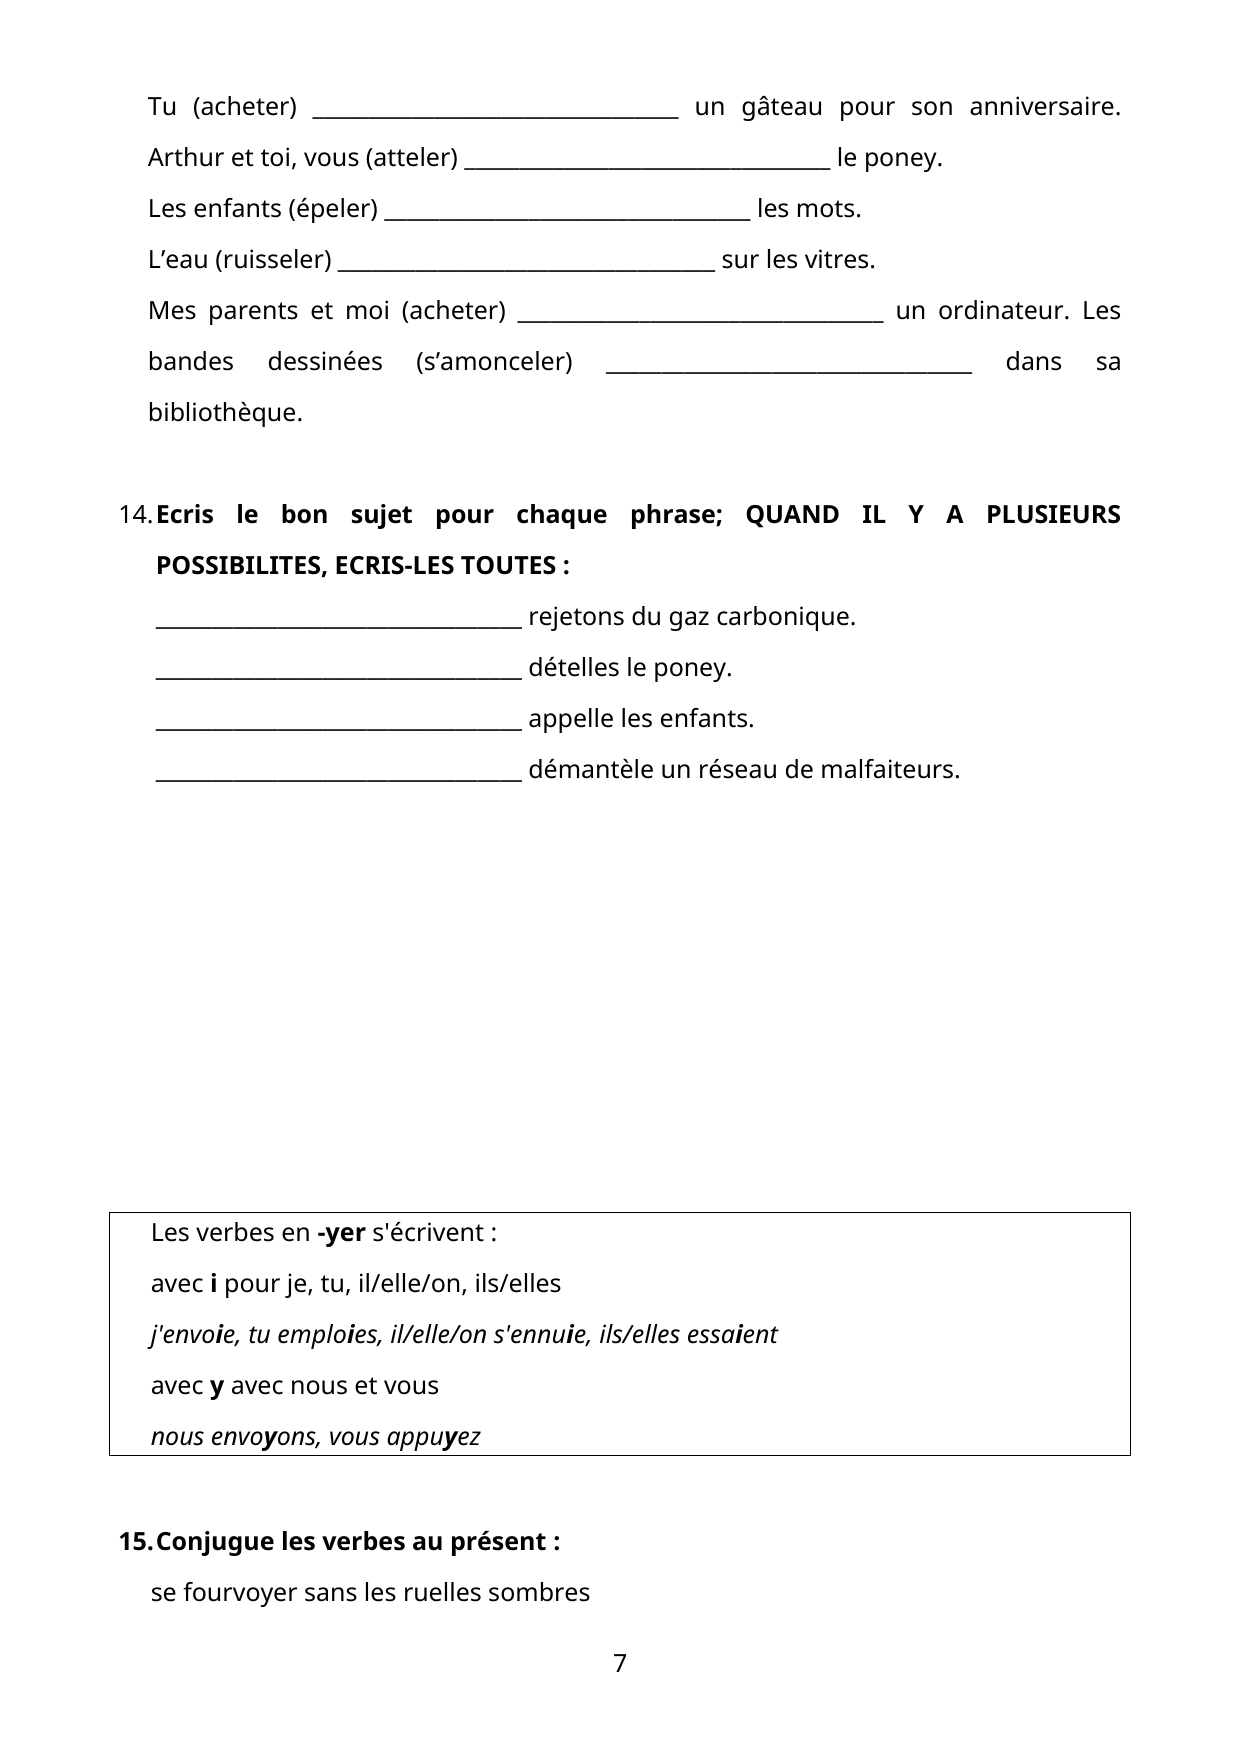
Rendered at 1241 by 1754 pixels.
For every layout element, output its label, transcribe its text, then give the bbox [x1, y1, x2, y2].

text L’eau (ruisseler) __________________________________ sur les vitres. [148, 242, 1122, 276]
text nous envoyons, vous appuyez [110, 1416, 1130, 1455]
list Conjugue les verbes au présent : [118, 1524, 1122, 1558]
list _________________________________ rejetons du gaz carbonique. [156, 599, 1122, 633]
text Mes parents et moi (acheter) _________________________________ un ordinateur. Les bandes dessinées (s’amonceler) _________________________________ dans sa bibliothèque. [148, 293, 1122, 429]
list _________________________________ dételles le poney. [156, 650, 1122, 684]
text Les enfants (épeler) _________________________________ les mots. [148, 191, 1122, 225]
text avec y avec nous et vous [110, 1365, 1130, 1402]
text avec i pour je, tu, il/elle/on, ils/elles [110, 1263, 1130, 1300]
list _________________________________ démantèle un réseau de malfaiteurs. [156, 752, 1122, 786]
text se fourvoyer sans les ruelles sombres [118, 1575, 1122, 1609]
list _________________________________ appelle les enfants. [156, 701, 1122, 735]
text Les verbes en -yer s'écrivent : [110, 1213, 1130, 1249]
list Ecris le bon sujet pour chaque phrase; QUAND IL Y A PLUSIEURS POSSIBILITES, ECRIS-LES TOUTES : [118, 497, 1122, 582]
text Tu (acheter) _________________________________ un gâteau pour son anniversaire. Arthur et toi, vous (atteler) _________________________________ le poney. [148, 89, 1122, 174]
text j'envoie, tu emploies, il/elle/on s'ennuie, ils/elles essaient [110, 1314, 1130, 1351]
